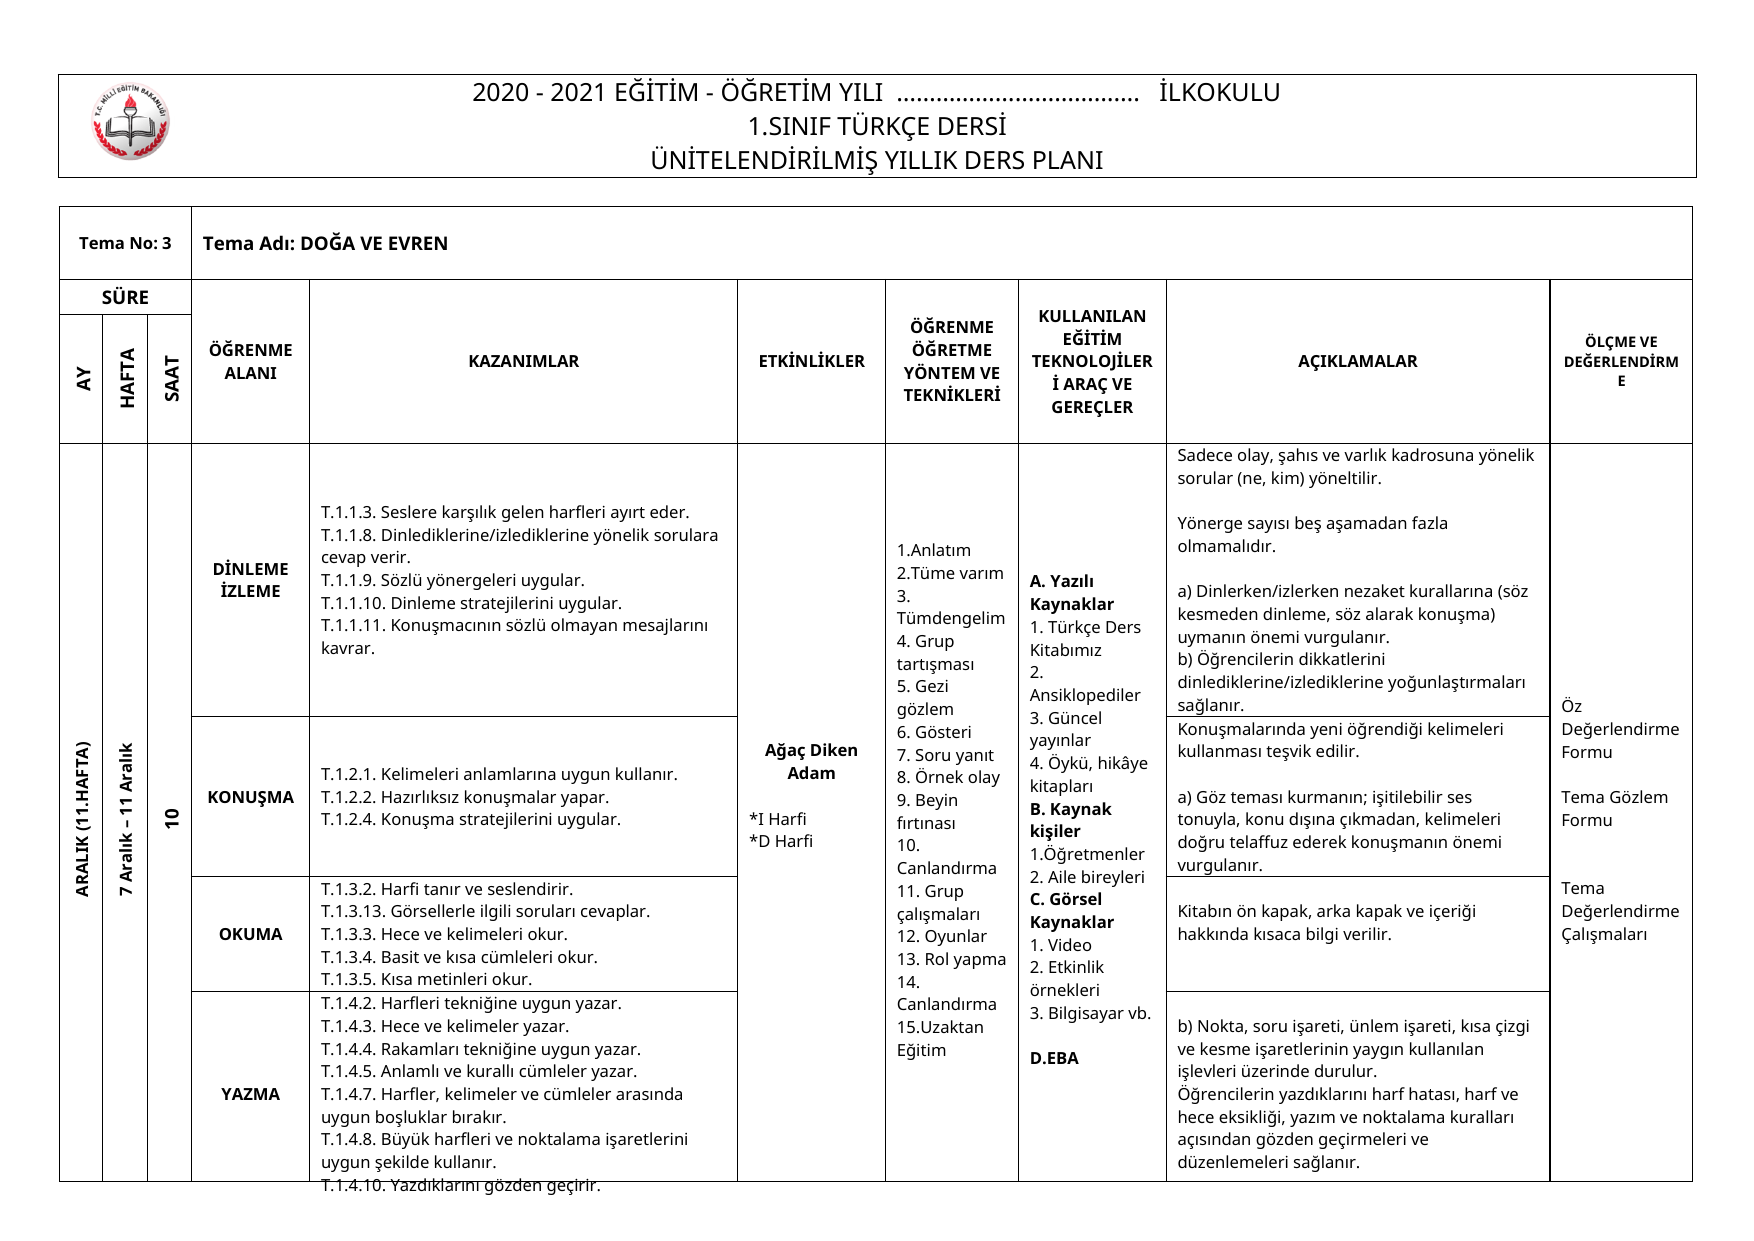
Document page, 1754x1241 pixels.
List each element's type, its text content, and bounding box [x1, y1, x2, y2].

table_cell KAZANIMLAR [310, 280, 737, 443]
table_header Tema No: 3 [60, 207, 191, 279]
table_cell Öz Değerlendirme Formu Tema Gözlem Formu Tema Değerlendirme Çalışmaları [1551, 444, 1692, 1181]
table_cell ÖLÇME VE DEĞERLENDİRME [1551, 280, 1692, 443]
table_cell b) Nokta, soru işareti, ünlem işareti, kısa çizgi ve kesme işaretlerinin yaygın kullanılan işlevleri üzerinde durulur. Öğrencilerin yazdıklarını harf hatası, harf ve hece eksikliği, yazım ve noktalama kuralları açısından gözden geçirmeleri ve düzenlemeleri sağlanır. [1167, 992, 1549, 1181]
table_cell T.1.3.2. Harfi tanır ve seslendirir. T.1.3.13. Görsellerle ilgili soruları cevaplar. T.1.3.3. Hece ve kelimeleri okur. T.1.3.4. Basit ve kısa cümleleri okur. T.1.3.5. Kısa metinleri okur. [310, 877, 737, 991]
table_cell Kitabın ön kapak, arka kapak ve içeriği hakkında kısaca bilgi verilir. [1167, 877, 1549, 991]
picture [85, 77, 175, 167]
table_cell YAZMA [192, 992, 309, 1181]
table_cell AY [60, 315, 102, 443]
table_cell 7 Aralık – 11 Aralık [103, 444, 147, 1181]
table_header Tema Adı: DOĞA VE EVREN [192, 207, 1692, 279]
table_cell Ağaç Diken Adam *I Harfi *D Harfi [738, 444, 885, 1181]
table_cell SAAT [148, 315, 191, 443]
table_cell KULLANILAN EĞİTİM TEKNOLOJİLERİ ARAÇ VE GEREÇLER [1019, 280, 1166, 443]
table_cell Sadece olay, şahıs ve varlık kadrosuna yönelik sorular (ne, kim) yöneltilir. Yönerge sayısı beş aşamadan fazla olmamalıdır. a) Dinlerken/izlerken nezaket kurallarına (söz kesmeden dinleme, söz alarak konuşma) uymanın önemi vurgulanır. b) Öğrencilerin dikkatlerini dinlediklerine/izlediklerine yoğunlaştırmaları sağlanır. [1167, 444, 1549, 716]
table_cell 10 [148, 444, 191, 1181]
table_cell Konuşmalarında yeni öğrendiği kelimeleri kullanması teşvik edilir. a) Göz teması kurmanın; işitilebilir ses tonuyla, konu dışına çıkmadan, kelimeleri doğru telaffuz ederek konuşmanın önemi vurgulanır. [1167, 717, 1549, 876]
table_cell ARALIK (11.HAFTA) [60, 444, 102, 1181]
table_cell HAFTA [103, 315, 147, 443]
table_cell DİNLEME İZLEME [192, 444, 309, 716]
table_cell A. Yazılı Kaynaklar 1. Türkçe Ders Kitabımız 2. Ansiklopediler 3. Güncel yayınlar 4. Öykü, hikâye kitapları B. Kaynak kişiler 1.Öğretmenler 2. Aile bireyleri C. Görsel Kaynaklar 1. Video 2. Etkinlik örnekleri 3. Bilgisayar vb. D.EBA [1019, 444, 1166, 1181]
table_cell ÖĞRENME ALANI [192, 280, 309, 443]
table_cell AÇIKLAMALAR [1167, 280, 1549, 443]
table_cell OKUMA [192, 877, 309, 991]
table_cell 1.Anlatım 2.Tüme varım 3. Tümdengelim 4. Grup tartışması 5. Gezi gözlem 6. Gösteri 7. Soru yanıt 8. Örnek olay 9. Beyin fırtınası 10. Canlandırma 11. Grup çalışmaları 12. Oyunlar 13. Rol yapma 14. Canlandırma 15.Uzaktan Eğitim [886, 444, 1018, 1181]
table_cell SÜRE [60, 280, 191, 314]
table_cell T.1.1.3. Seslere karşılık gelen harfleri ayırt eder. T.1.1.8. Dinlediklerine/izlediklerine yönelik sorulara cevap verir. T.1.1.9. Sözlü yönergeleri uygular. T.1.1.10. Dinleme stratejilerini uygular. T.1.1.11. Konuşmacının sözlü olmayan mesajlarını kavrar. [310, 444, 737, 716]
table_cell ETKİNLİKLER [738, 280, 885, 443]
table_cell KONUŞMA [192, 717, 309, 876]
table_cell T.1.2.1. Kelimeleri anlamlarına uygun kullanır. T.1.2.2. Hazırlıksız konuşmalar yapar. T.1.2.4. Konuşma stratejilerini uygular. [310, 717, 737, 876]
table_cell T.1.4.2. Harfleri tekniğine uygun yazar. T.1.4.3. Hece ve kelimeler yazar. T.1.4.4. Rakamları tekniğine uygun yazar. T.1.4.5. Anlamlı ve kurallı cümleler yazar. T.1.4.7. Harfler, kelimeler ve cümleler arasında uygun boşluklar bırakır. T.1.4.8. Büyük harfleri ve noktalama işaretlerini uygun şekilde kullanır. T.1.4.10. Yazdıklarını gözden geçirir. [310, 992, 737, 1181]
table_cell ÖĞRENME ÖĞRETME YÖNTEM VE TEKNİKLERİ [886, 280, 1018, 443]
